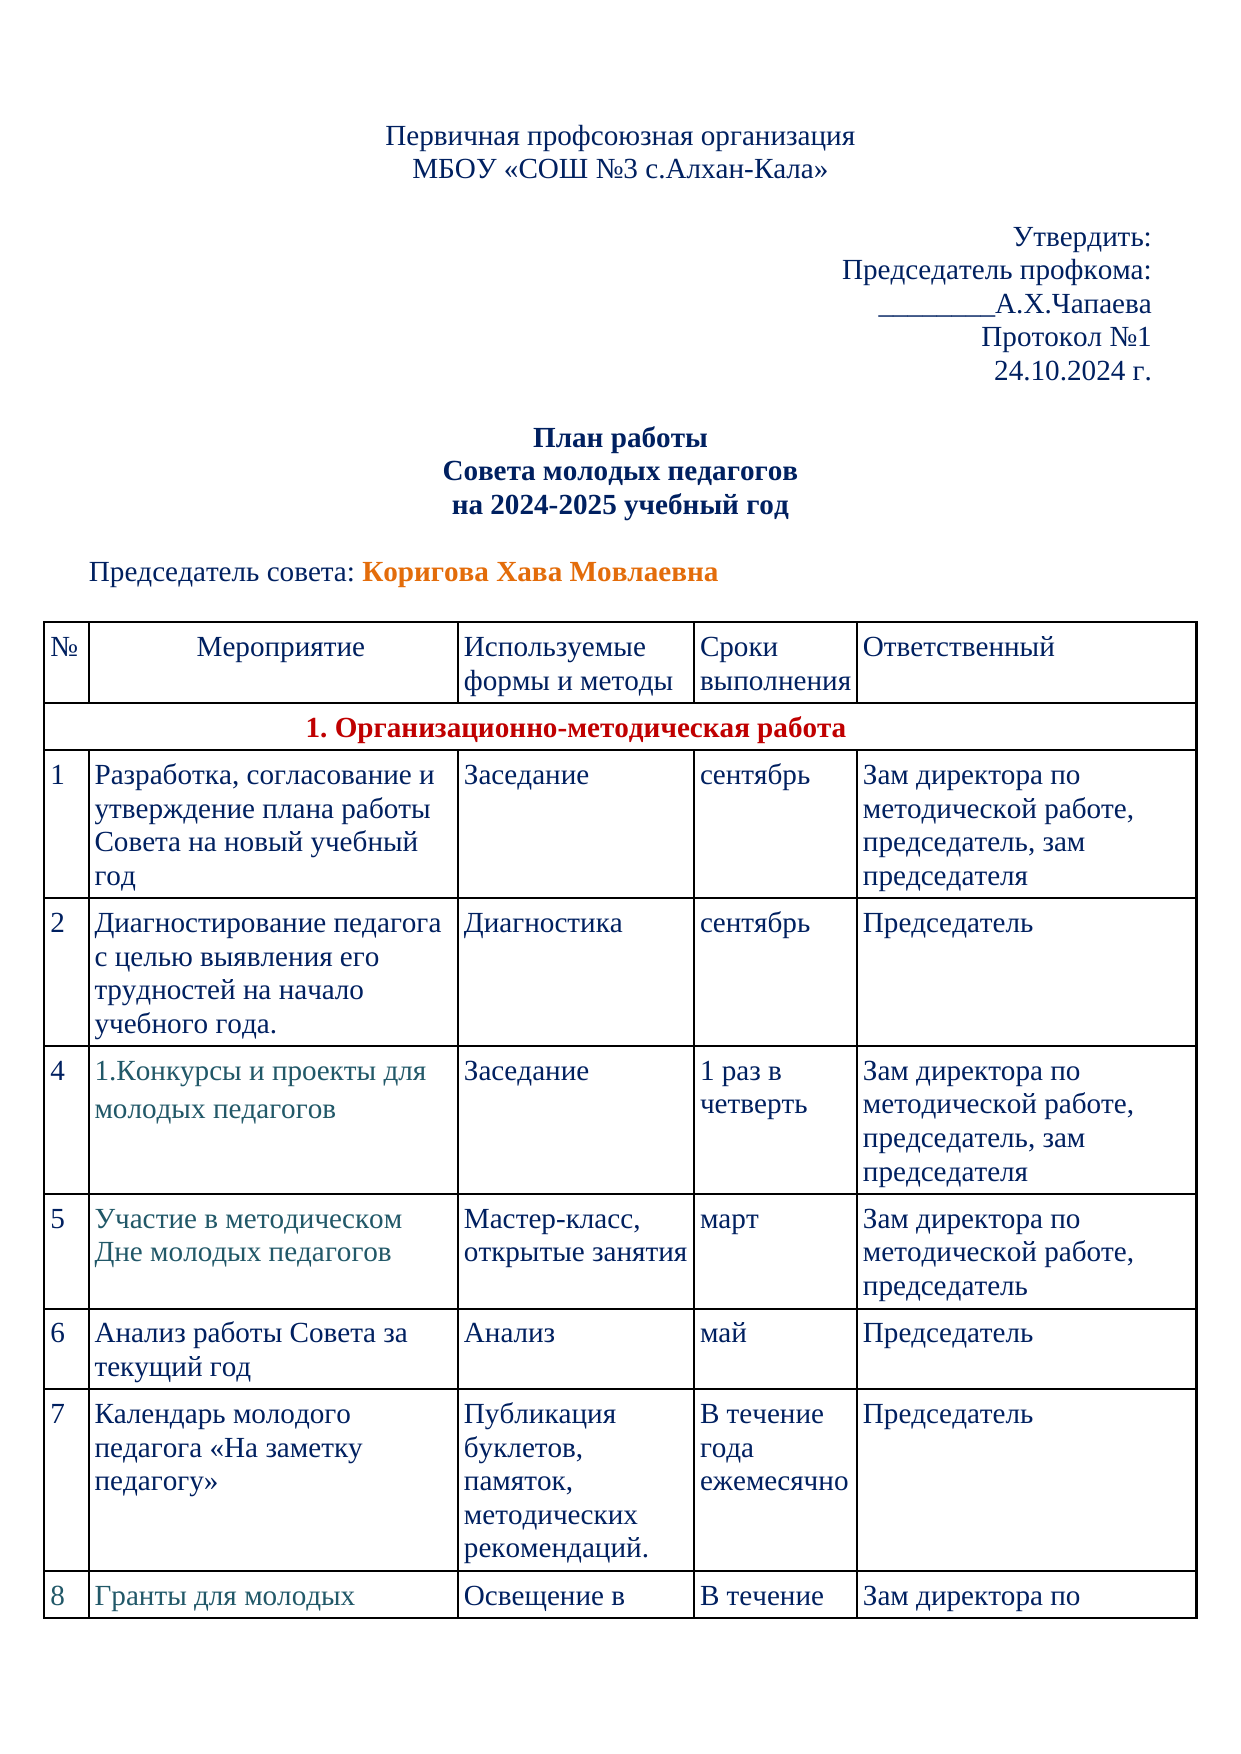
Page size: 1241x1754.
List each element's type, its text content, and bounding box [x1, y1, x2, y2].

text Председатель профкома: [679, 252, 1152, 286]
table_cell В течение года ежемесячно [695, 1390, 856, 1570]
table_cell май [695, 1310, 856, 1388]
table_cell Диагностирование педагога с целью выявления его трудностей на начало учебного года. [90, 899, 457, 1045]
text Совета молодых педагогов [89, 453, 1152, 487]
table_cell В течение года [695, 1572, 856, 1617]
table_cell 4 [45, 1047, 88, 1193]
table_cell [90, 1572, 457, 1617]
table_cell Анализ работы Совета за текущий год [90, 1310, 457, 1388]
table_cell Зам директора по методической работе, председатель, зам председателя [858, 751, 1195, 897]
table_cell 1 раз в четверть [695, 1047, 856, 1193]
table_cell 1.Конкурсы и проекты для молодых педагогов [90, 1047, 457, 1193]
table_cell Председатель [858, 1390, 1195, 1570]
table_header Используемые формы и методы [459, 623, 693, 702]
table_cell 1 [45, 751, 88, 897]
table_cell Участие в методическом Дне молодых педагогов [90, 1195, 457, 1307]
table_header № [45, 623, 88, 702]
table_cell сентябрь [695, 899, 856, 1045]
table_cell 8 [45, 1572, 88, 1617]
table_cell 1. Организационно-методическая работа [45, 704, 1195, 749]
table_header Сроки выполнения [695, 623, 856, 702]
table_cell Зам директора по методической работе, председатель, зам председателя [858, 1047, 1195, 1193]
text Утвердить: [694, 219, 1152, 252]
text План работы [89, 420, 1152, 453]
text 24.10.2024 г. [679, 353, 1152, 386]
table_cell Мастер-класс, открытые занятия [459, 1195, 693, 1307]
text ________А.Х.Чапаева [679, 286, 1152, 319]
table_cell сентябрь [695, 751, 856, 897]
table_cell Заседание [459, 1047, 693, 1193]
table_cell 2 [45, 899, 88, 1045]
table_cell Председатель [858, 1310, 1195, 1388]
table_header Ответственный [858, 623, 1195, 702]
text Председатель совета: Коригова Хава Мовлаевна [89, 554, 1152, 588]
table_cell Разработка, согласование и утверждение плана работы Совета на новый учебный год [90, 751, 457, 897]
table_header Мероприятие [90, 623, 457, 702]
table_cell Анализ [459, 1310, 693, 1388]
table_cell 5 [45, 1195, 88, 1307]
table_cell 7 [45, 1390, 88, 1570]
table_cell Заседание [459, 751, 693, 897]
table_cell Календарь молодого педагога «На заметку педагогу» [90, 1390, 457, 1570]
table_cell Диагностика [459, 899, 693, 1045]
table_cell Публикация буклетов, памяток, методических рекомендаций. [459, 1390, 693, 1570]
table_cell 6 [45, 1310, 88, 1388]
table_cell Председатель [858, 899, 1195, 1045]
text на 2024-2025 учебный год [89, 487, 1152, 521]
text Первичная профсоюзная организация [89, 118, 1152, 152]
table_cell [858, 1572, 1195, 1617]
table_cell март [695, 1195, 856, 1307]
text МБОУ «СОШ №3 с.Алхан-Кала» [89, 152, 1152, 185]
text Протокол №1 [679, 319, 1152, 353]
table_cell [459, 1572, 693, 1617]
table_cell Зам директора по методической работе, председатель [858, 1195, 1195, 1307]
